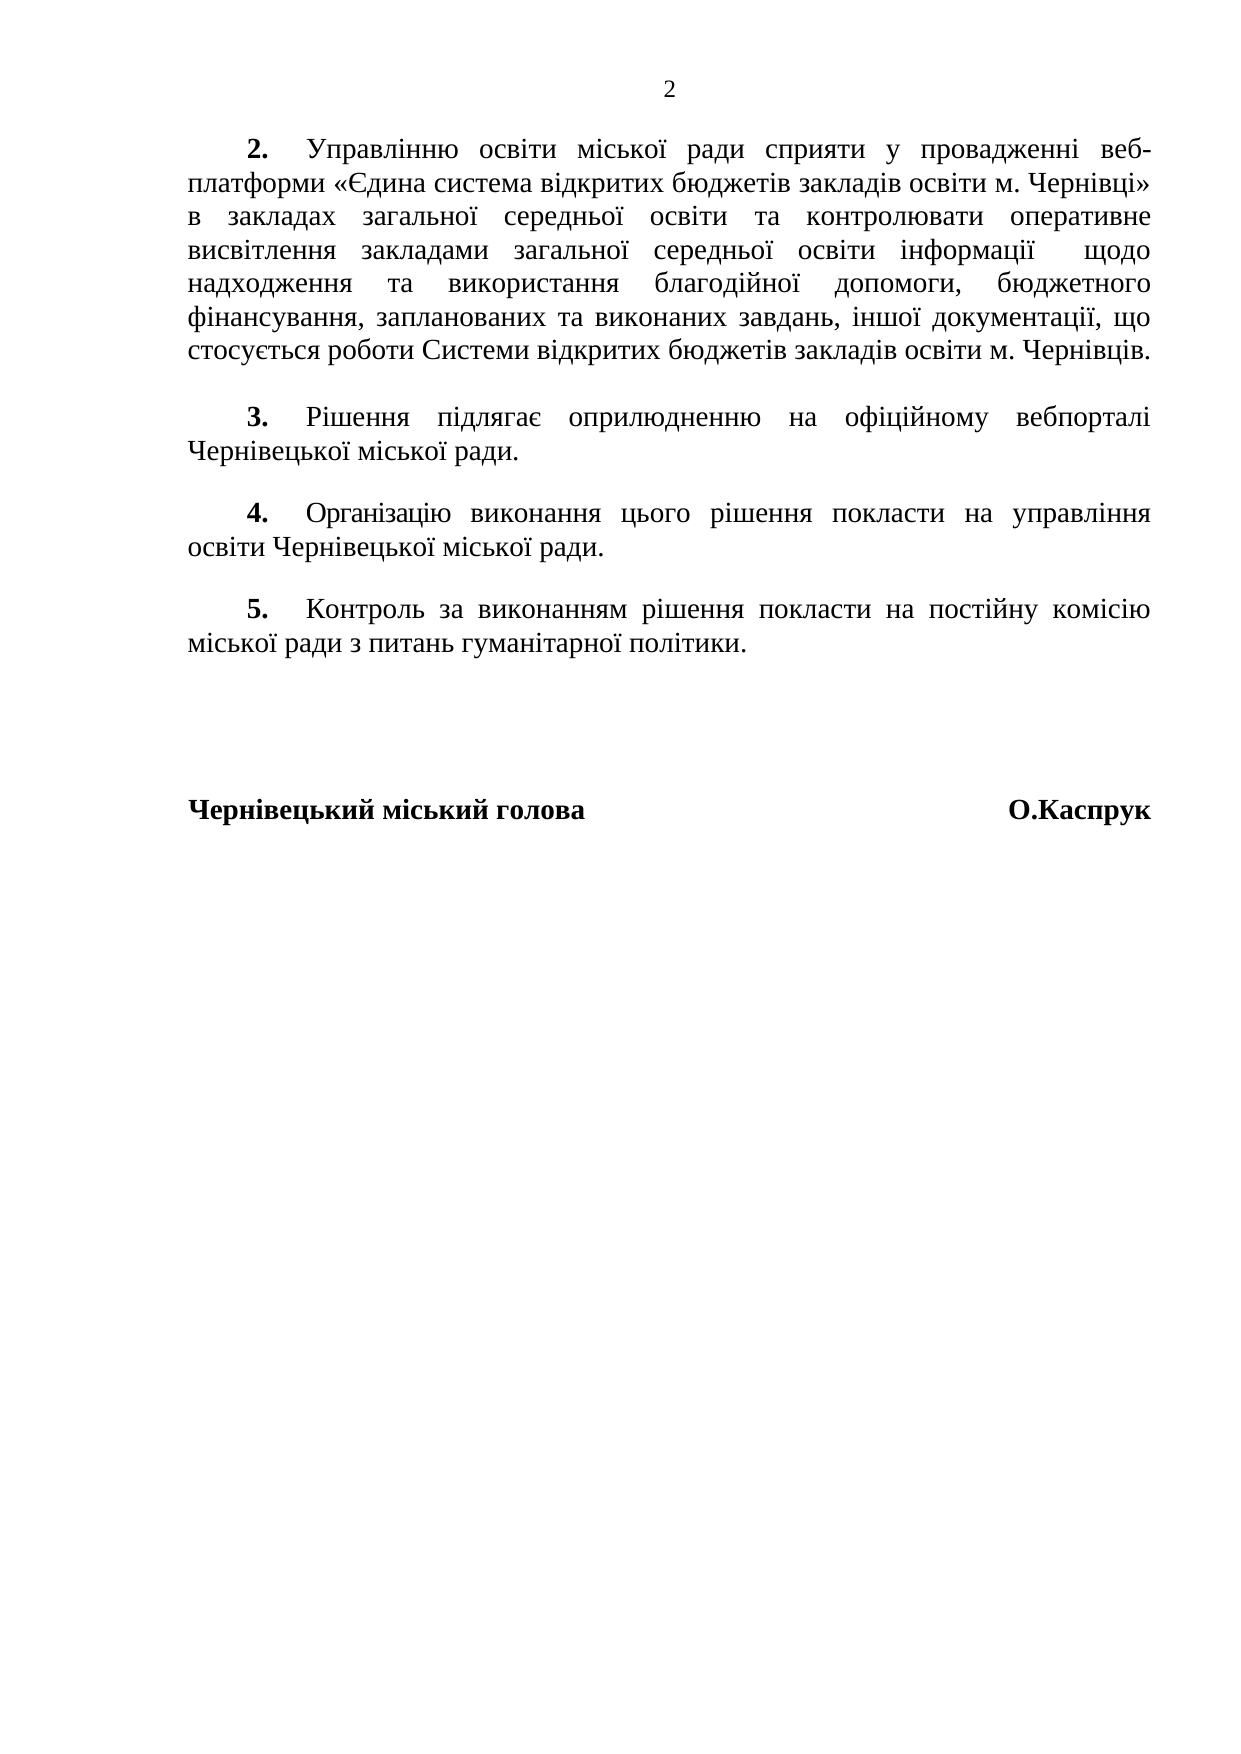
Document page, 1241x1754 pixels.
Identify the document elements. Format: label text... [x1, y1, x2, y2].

list Управлінню освіти міської ради сприяти у провадженні веб-платформи «Єдина система відкритих бюджетів закладів освіти м. Чернівці» в закладах загальної середньої освіти та контролювати оперативне висвітлення закладами загальної середньої освіти інформації щодо надходження та використання благодійної допомоги, бюджетного фінансування, запланованих та виконаних завдань, іншої документації, що стосується роботи Системи відкритих бюджетів закладів освіти м. Чернівців. [187, 131, 1152, 366]
list Організацію виконання цього рішення покласти на управління освіти Чернівецької міської ради. [187, 495, 1152, 562]
text Чернівецький міський голова О.Каспрук [187, 792, 1152, 826]
list Рішення підлягає оприлюдненню на офіційному вебпорталі Чернівецької міської ради. [187, 399, 1152, 467]
list Контроль за виконанням рішення покласти на постійну комісію міської ради з питань гуманітарної політики. [187, 591, 1152, 658]
